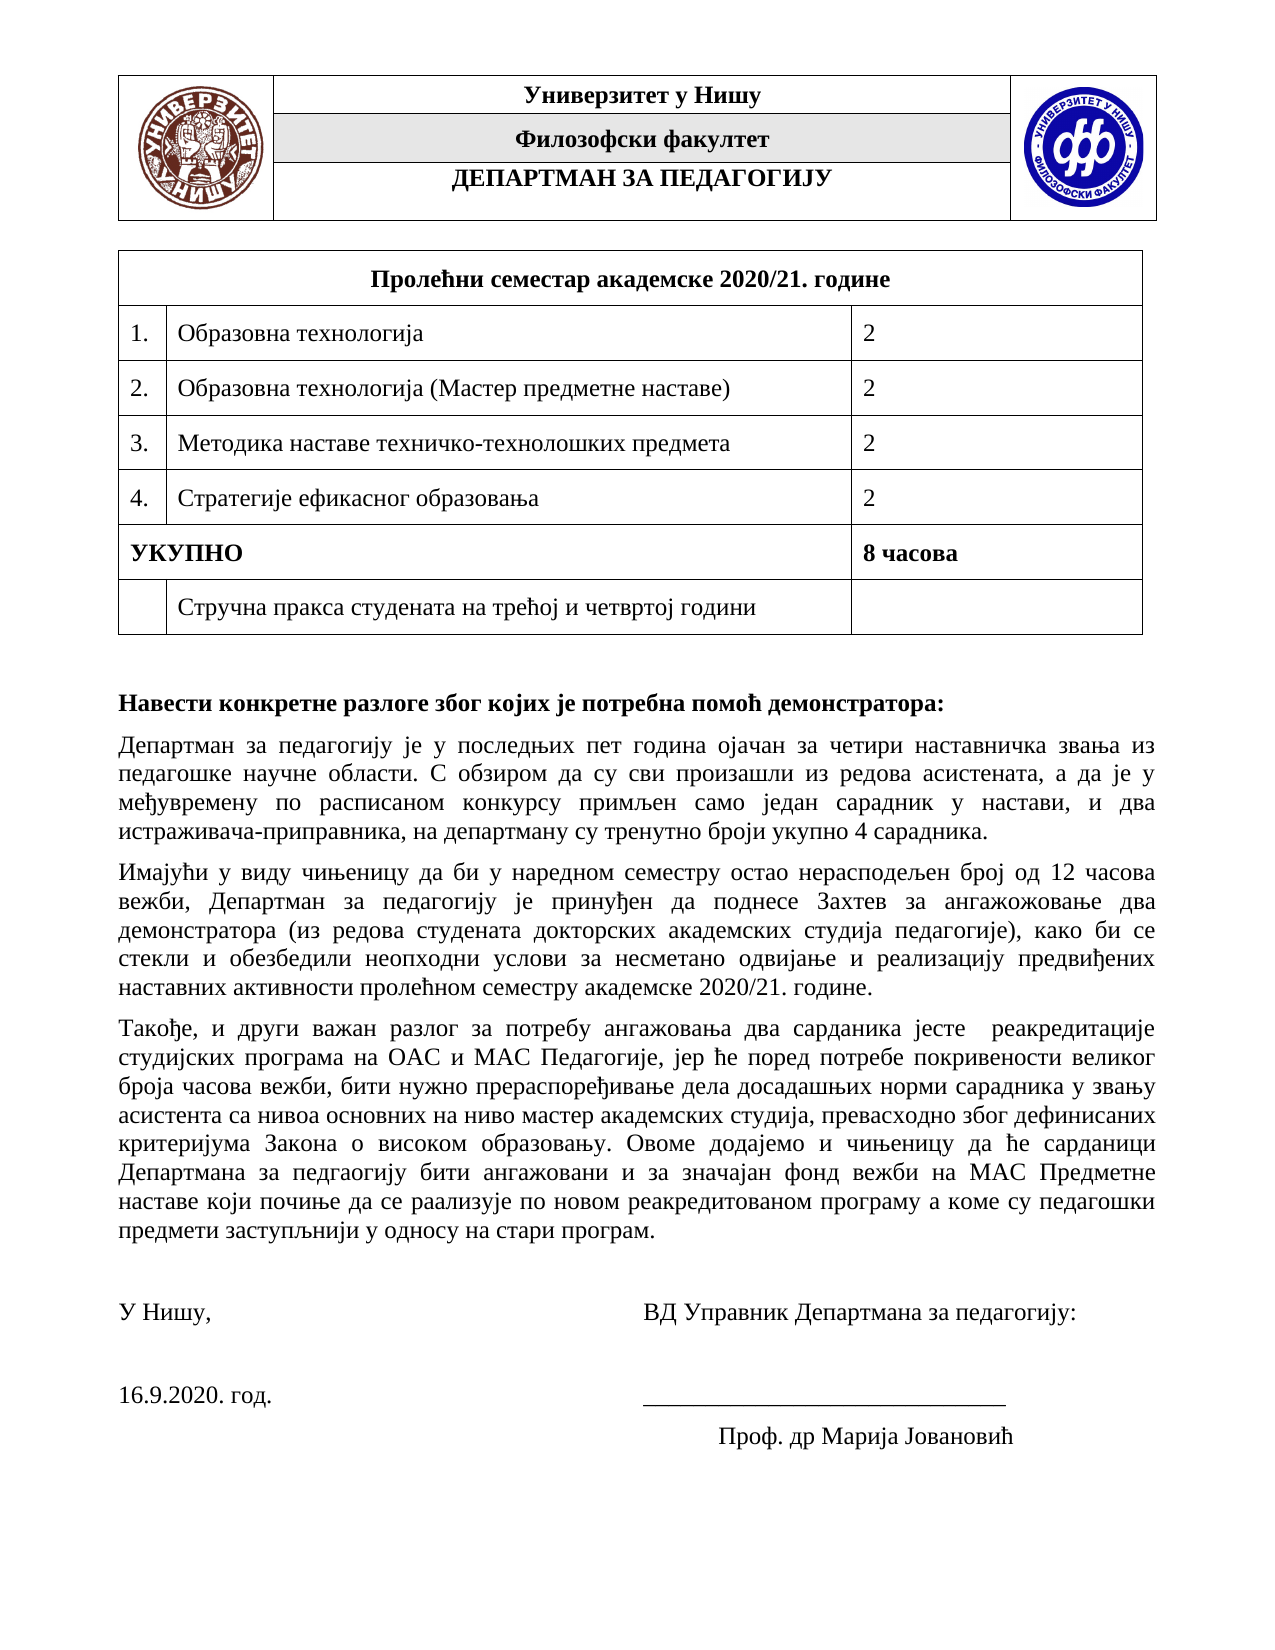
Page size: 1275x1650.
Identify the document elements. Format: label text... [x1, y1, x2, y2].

table_cell Методика наставе техничко-технолошких предмета [167, 416, 851, 469]
table_cell 8 часова [852, 525, 1142, 579]
table_cell 2 [852, 306, 1142, 360]
table_cell 2 [852, 470, 1142, 524]
table_cell Стратегије ефикасног образовања [167, 470, 851, 524]
text Имајући у виду чињеницу да би у наредном семестру остао нерасподељен број од 12 часова вежби, Департман за педагогију је принуђен да поднесе Захтев за ангажожовање два демонстратора (из редова студената докторских академских студија педагогије), како би се стекли и обезбедили неопходни услови за несметано одвијање и реализацију предвиђених наставних активности пролећном семестру академске 2020/21. године. [118, 857, 1157, 1001]
text Проф. др Марија Јовановић [118, 1421, 1157, 1450]
table_cell Пролећни семестар академске 2020/21. године [119, 251, 1142, 305]
table_cell Образовна технологија [167, 306, 851, 360]
table_cell Стручна пракса студената на трећој и четвртој години [167, 580, 851, 634]
table_cell 4. [119, 470, 166, 524]
table_cell 2 [852, 361, 1142, 414]
picture [1024, 87, 1144, 207]
table_cell 3. [119, 416, 166, 469]
table_cell Образовна технологија (Мастер предметне наставе) [167, 361, 851, 414]
table_cell [852, 580, 1142, 634]
table_cell [119, 580, 166, 634]
table_cell 2 [852, 416, 1142, 469]
text 16.9.2020. год. _____________________________ [118, 1380, 1157, 1408]
text Навести конкретне разлоге због којих је потребна помоћ демонстратора: [118, 688, 1157, 717]
table_cell 1. [119, 306, 166, 360]
table_cell 2. [119, 361, 166, 414]
text Такође, и други важан разлог за потребу ангажовања два сарданика јесте реакредитације студијских програма на ОАС и МАС Педагогије, јер ће поред потребе покривености великог броја часова вежби, бити нужно прераспоређивање дела досадашњих норми сарадника у звању асистента са нивоа основних на ниво мастер академских студија, превасходно због дефинисаних критеријума Закона о високом образовању. Овоме додајемо и чињеницу да ће сарданици Департмана за педгаогију бити ангажовани и за значајан фонд вежби на МАС Предметне наставе који почиње да се раализује по новом реакредитованом програму а коме су педагошки предмети заступљнији у односу на стари програм. [118, 1013, 1157, 1243]
text У Нишу, ВД Управник Департмана за педагогију: [118, 1297, 1157, 1326]
table_cell УКУПНО [119, 525, 851, 579]
text Департман за педагогију је у последњих пет година ојачан за четири наставничка звања из педагошке научне области. С обзиром да су сви произашли из редова асистената, а да је у међувремену по расписаном конкурсу примљен само један сарадник у настави, и два истраживача-приправника, на департману су тренутно броји укупно 4 сарадника. [118, 730, 1157, 845]
picture [134, 84, 267, 214]
